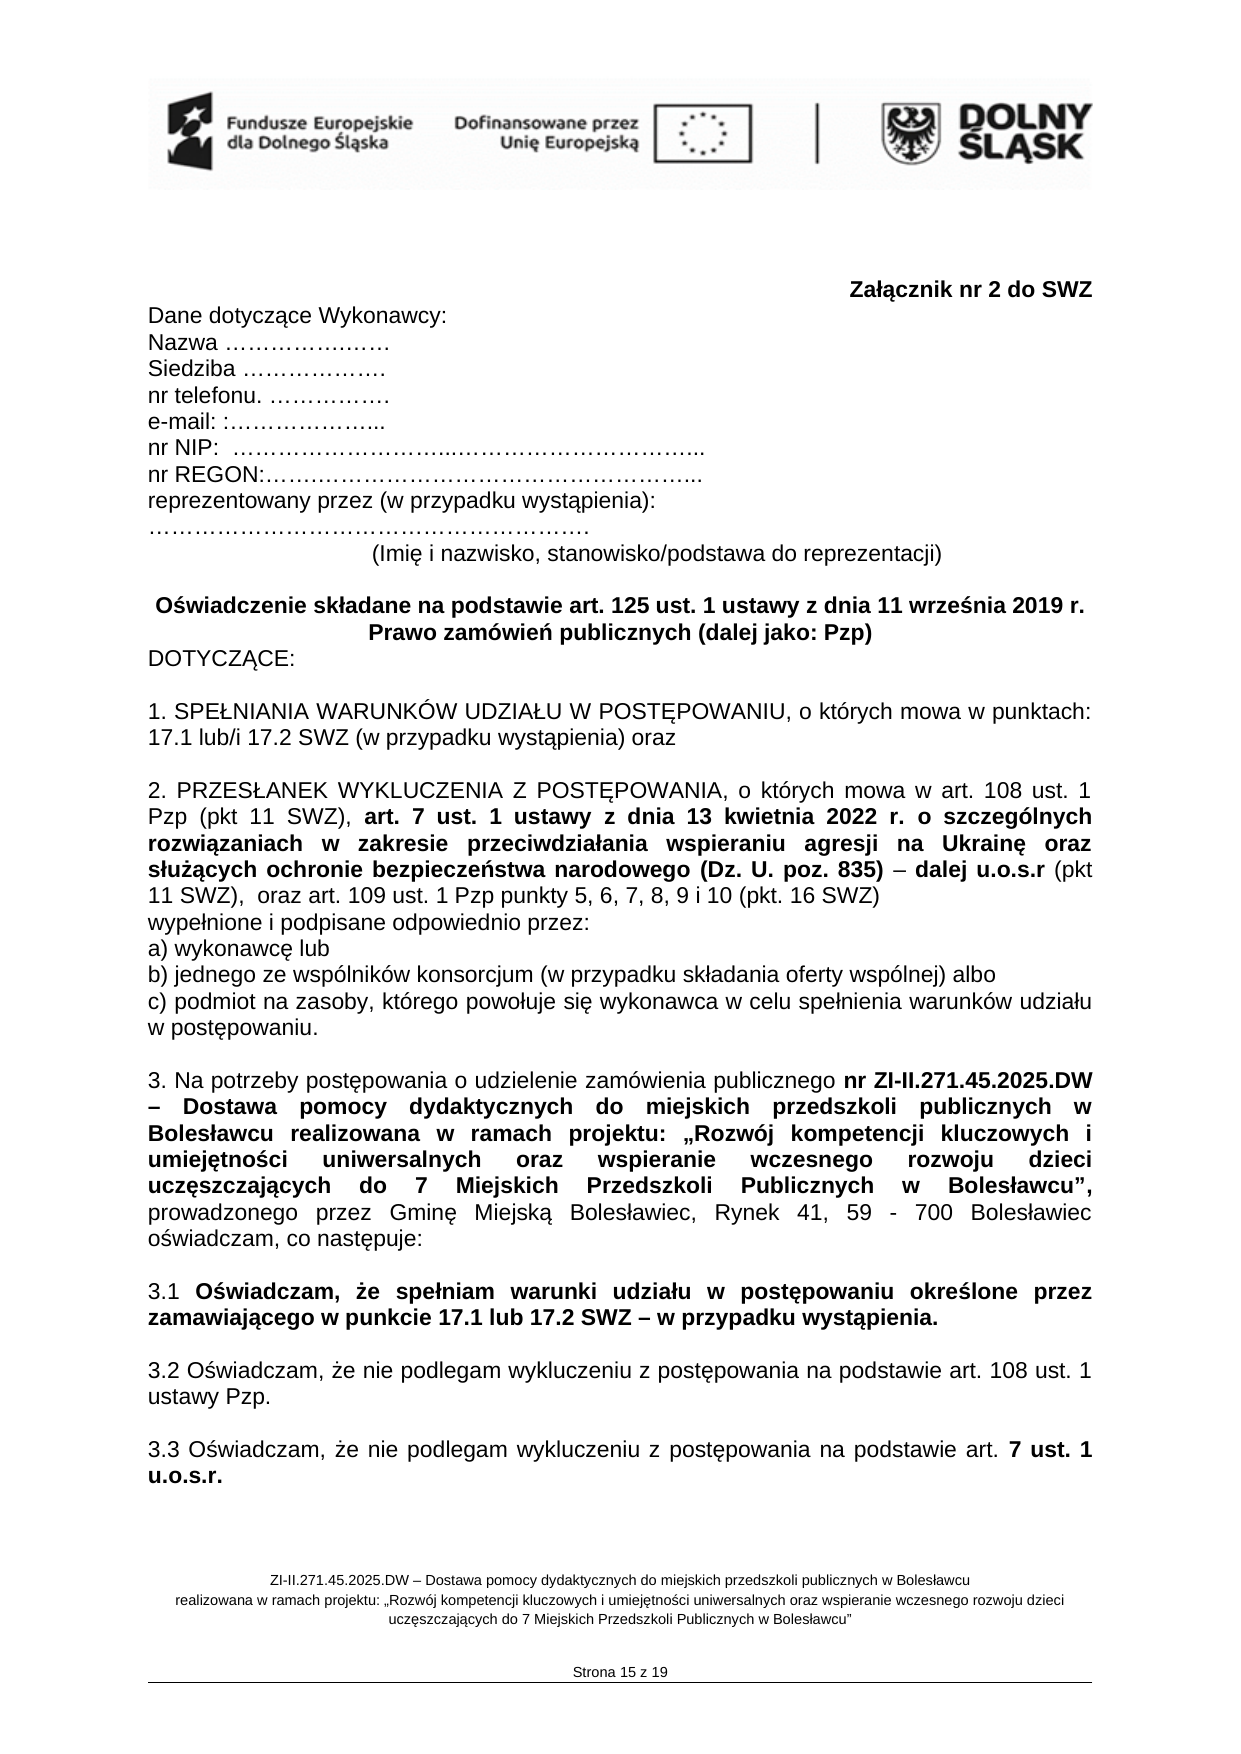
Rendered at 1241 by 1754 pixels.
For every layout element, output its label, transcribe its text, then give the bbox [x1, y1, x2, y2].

text DOTYCZĄCE: [148, 645, 1092, 671]
text nr telefonu. ……………. [148, 382, 1092, 408]
text 3. Na potrzeby postępowania o udzielenie zamówienia publicznego nr ZI-II.271.45.2025.DW – Dostawa pomocy dydaktycznych do miejskich przedszkoli publicznych w Bolesławcu realizowana w ramach projektu: „Rozwój kompetencji kluczowych i umiejętności uniwersalnych oraz wspieranie wczesnego rozwoju dzieci uczęszczających do 7 Miejskich Przedszkoli Publicznych w Bolesławcu”, prowadzonego przez Gminę Miejską Bolesławiec, Rynek 41, 59 - 700 Bolesławiec oświadczam, co następuje: [148, 1067, 1092, 1251]
picture [147, 73, 1093, 190]
text 3.3 Oświadczam, że nie podlegam wykluczeniu z postępowania na podstawie art. 7 ust. 1 u.o.s.r. [148, 1436, 1092, 1488]
text Nazwa …………….…… [148, 329, 1092, 355]
text Dane dotyczące Wykonawcy: [148, 302, 1092, 329]
text wypełnione i podpisane odpowiednio przez: [148, 909, 1092, 935]
text Oświadczenie składane na podstawie art. 125 ust. 1 ustawy z dnia 11 września 2019 r. Prawo zamówień publicznych (dalej jako: Pzp) [148, 592, 1092, 645]
text Załącznik nr 2 do SWZ [148, 276, 1092, 302]
text c) podmiot na zasoby, którego powołuje się wykonawca w celu spełnienia warunków udziału w postępowaniu. [148, 988, 1092, 1040]
text b) jednego ze wspólników konsorcjum (w przypadku składania oferty wspólnej) albo [148, 961, 1092, 988]
text 2. PRZESŁANEK WYKLUCZENIA Z POSTĘPOWANIA, o których mowa w art. 108 ust. 1 Pzp (pkt 11 SWZ), art. 7 ust. 1 ustawy z dnia 13 kwietnia 2022 r. o szczególnych rozwiązaniach w zakresie przeciwdziałania wspieraniu agresji na Ukrainę oraz służących ochronie bezpieczeństwa narodowego (Dz. U. poz. 835) – dalej u.o.s.r (pkt 11 SWZ), oraz art. 109 ust. 1 Pzp punkty 5, 6, 7, 8, 9 i 10 (pkt. 16 SWZ) [148, 777, 1092, 909]
text a) wykonawcę lub [148, 935, 1092, 961]
text reprezentowany przez (w przypadku wystąpienia): …………………………………………………. [148, 487, 1093, 540]
text Siedziba ………………. [148, 355, 1092, 382]
text (Imię i nazwisko, stanowisko/podstawa do reprezentacji) [295, 540, 1093, 566]
text nr NIP: ………………………...…………………………... [148, 434, 1092, 461]
text e-mail: :………………... [148, 408, 1092, 434]
text 1. SPEŁNIANIA WARUNKÓW UDZIAŁU W POSTĘPOWANIU, o których mowa w punktach: 17.1 lub/i 17.2 SWZ (w przypadku wystąpienia) oraz [148, 698, 1092, 751]
text nr REGON:…….…………………………………………... [148, 461, 1092, 487]
text 3.1 Oświadczam, że spełniam warunki udziału w postępowaniu określone przez zamawiającego w punkcie 17.1 lub 17.2 SWZ – w przypadku wystąpienia. [148, 1278, 1092, 1330]
text 3.2 Oświadczam, że nie podlegam wykluczeniu z postępowania na podstawie art. 108 ust. 1 ustawy Pzp. [148, 1357, 1092, 1409]
